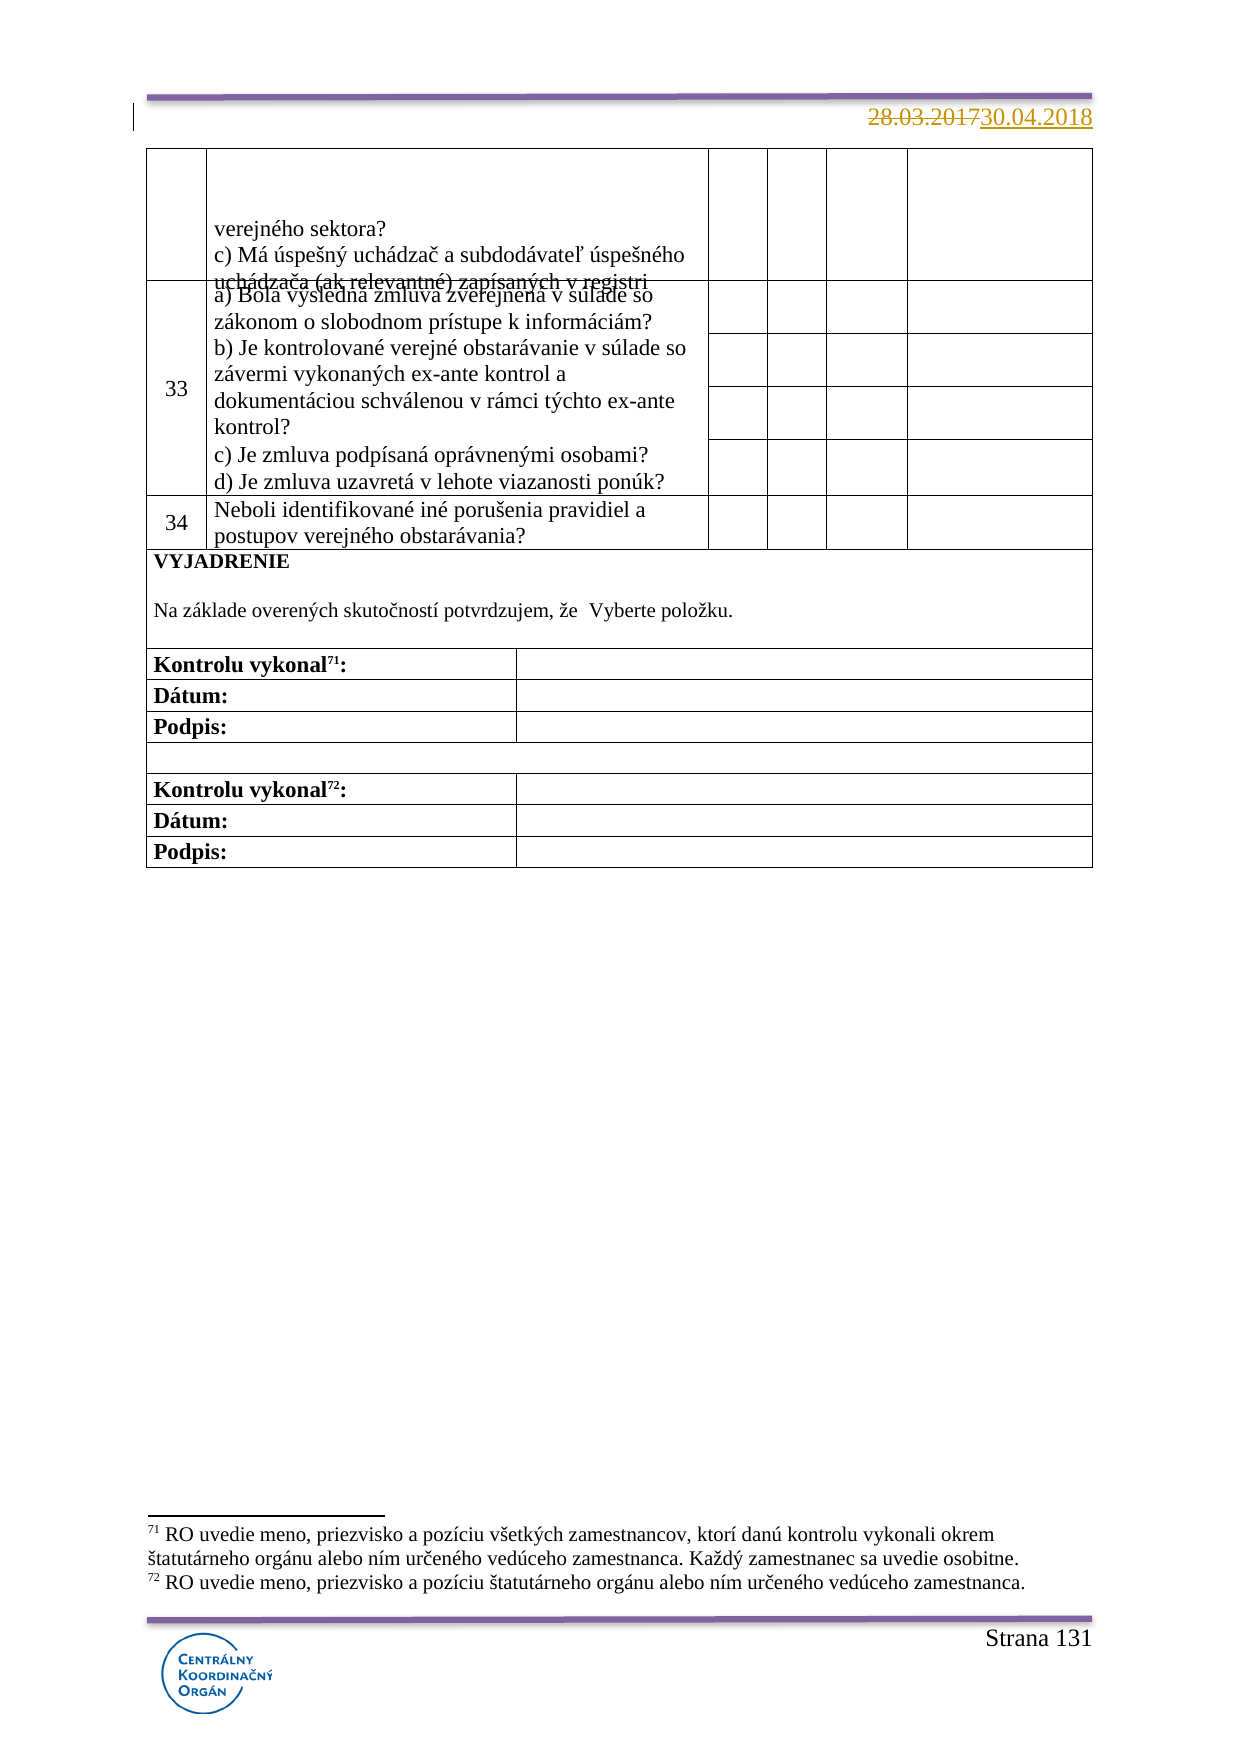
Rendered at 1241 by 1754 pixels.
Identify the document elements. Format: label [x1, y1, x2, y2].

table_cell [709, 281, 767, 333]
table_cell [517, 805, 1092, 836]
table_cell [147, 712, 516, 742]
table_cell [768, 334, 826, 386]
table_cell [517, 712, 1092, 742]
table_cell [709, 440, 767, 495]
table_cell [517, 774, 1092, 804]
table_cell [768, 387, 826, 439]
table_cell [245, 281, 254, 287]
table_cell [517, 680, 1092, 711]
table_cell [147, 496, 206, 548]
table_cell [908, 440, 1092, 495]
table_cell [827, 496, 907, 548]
picture [159, 1631, 272, 1713]
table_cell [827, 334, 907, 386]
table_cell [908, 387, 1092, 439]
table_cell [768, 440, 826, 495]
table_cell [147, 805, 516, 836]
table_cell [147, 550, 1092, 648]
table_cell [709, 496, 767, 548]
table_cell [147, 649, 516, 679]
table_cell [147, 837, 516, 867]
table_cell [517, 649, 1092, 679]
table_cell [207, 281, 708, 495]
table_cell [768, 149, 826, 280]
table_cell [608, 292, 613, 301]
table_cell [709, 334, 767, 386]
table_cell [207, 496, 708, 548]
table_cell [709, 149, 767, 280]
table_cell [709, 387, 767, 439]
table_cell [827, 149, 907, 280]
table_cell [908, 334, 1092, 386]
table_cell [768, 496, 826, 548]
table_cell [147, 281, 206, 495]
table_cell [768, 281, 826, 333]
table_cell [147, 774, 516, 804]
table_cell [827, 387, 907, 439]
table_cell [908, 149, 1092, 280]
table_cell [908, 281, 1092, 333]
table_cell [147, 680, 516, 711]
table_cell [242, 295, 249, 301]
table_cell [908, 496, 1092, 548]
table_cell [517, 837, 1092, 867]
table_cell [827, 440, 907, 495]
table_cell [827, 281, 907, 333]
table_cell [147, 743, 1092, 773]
